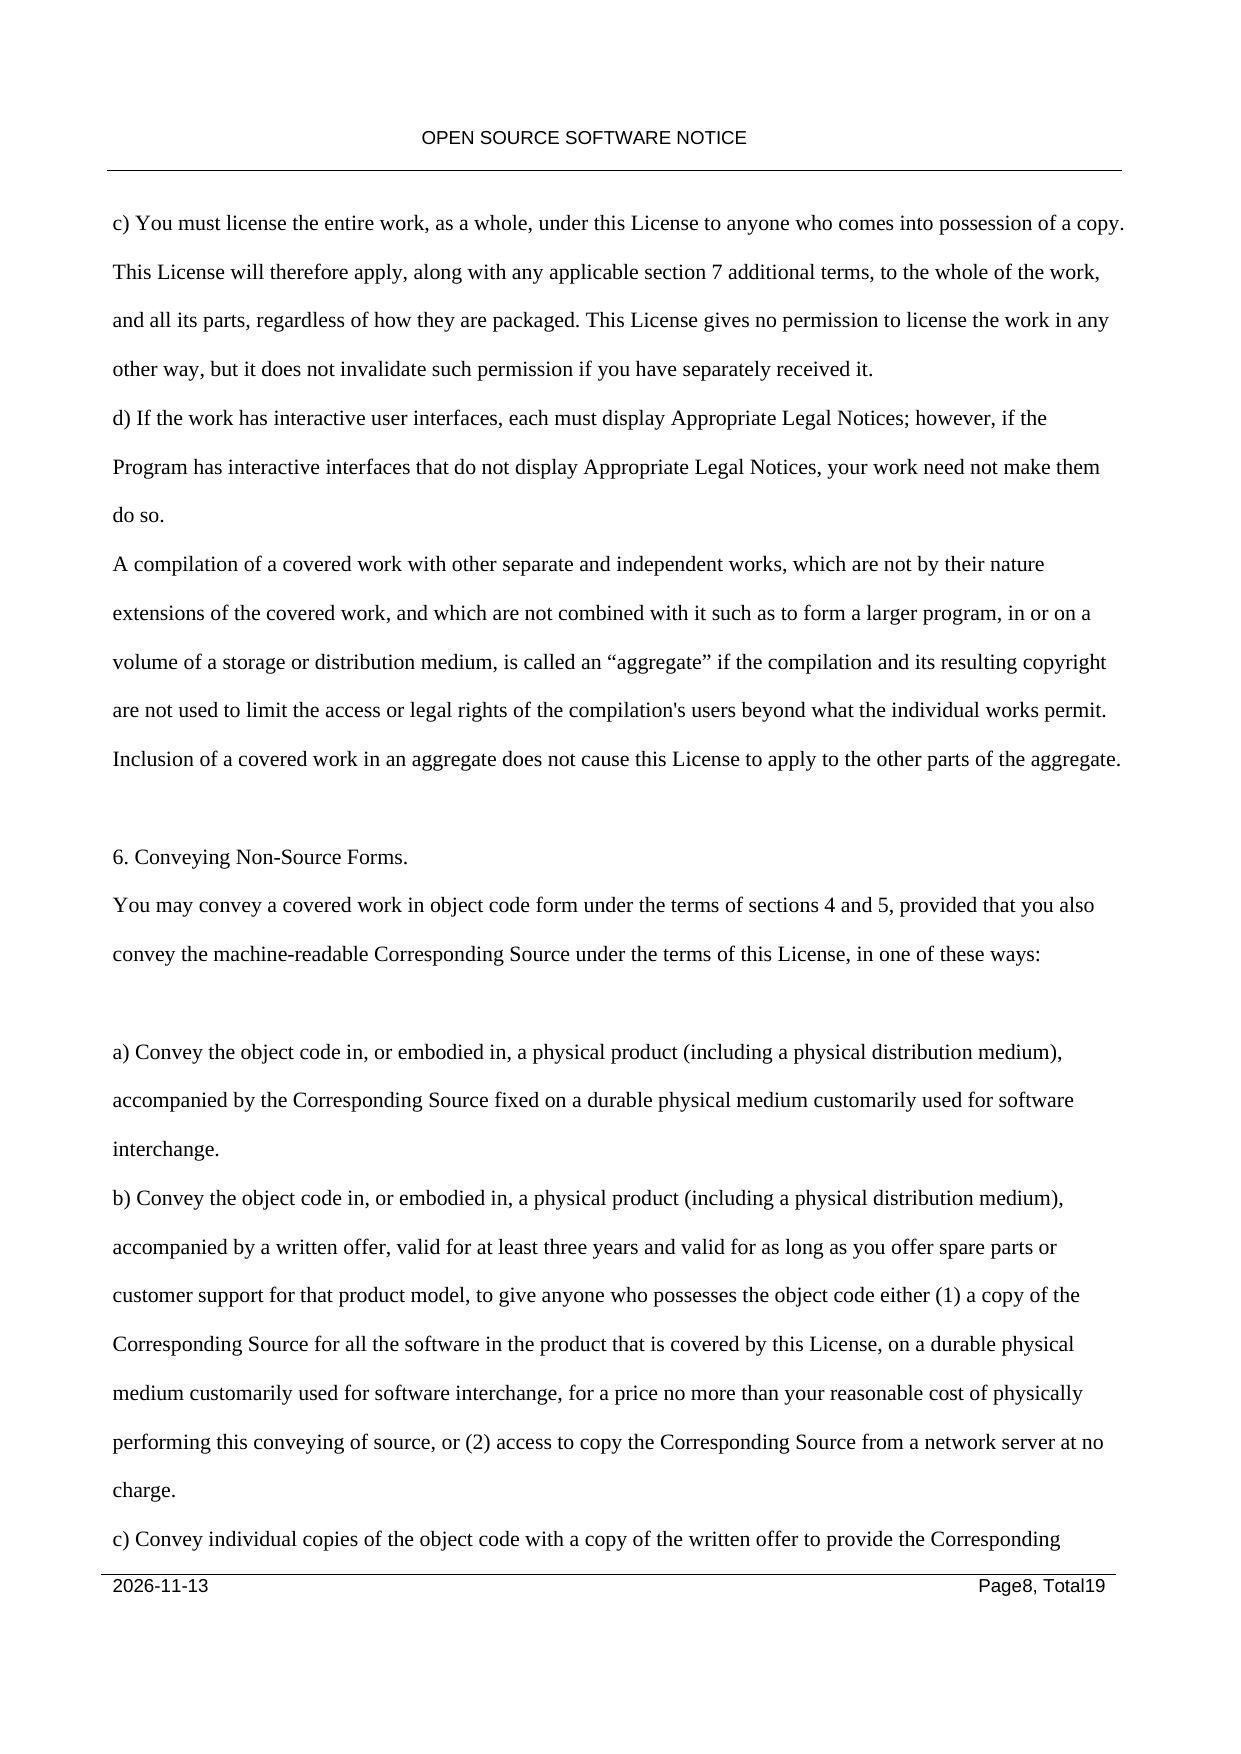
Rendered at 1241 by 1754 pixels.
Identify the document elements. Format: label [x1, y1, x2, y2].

text [112, 206, 1128, 1555]
